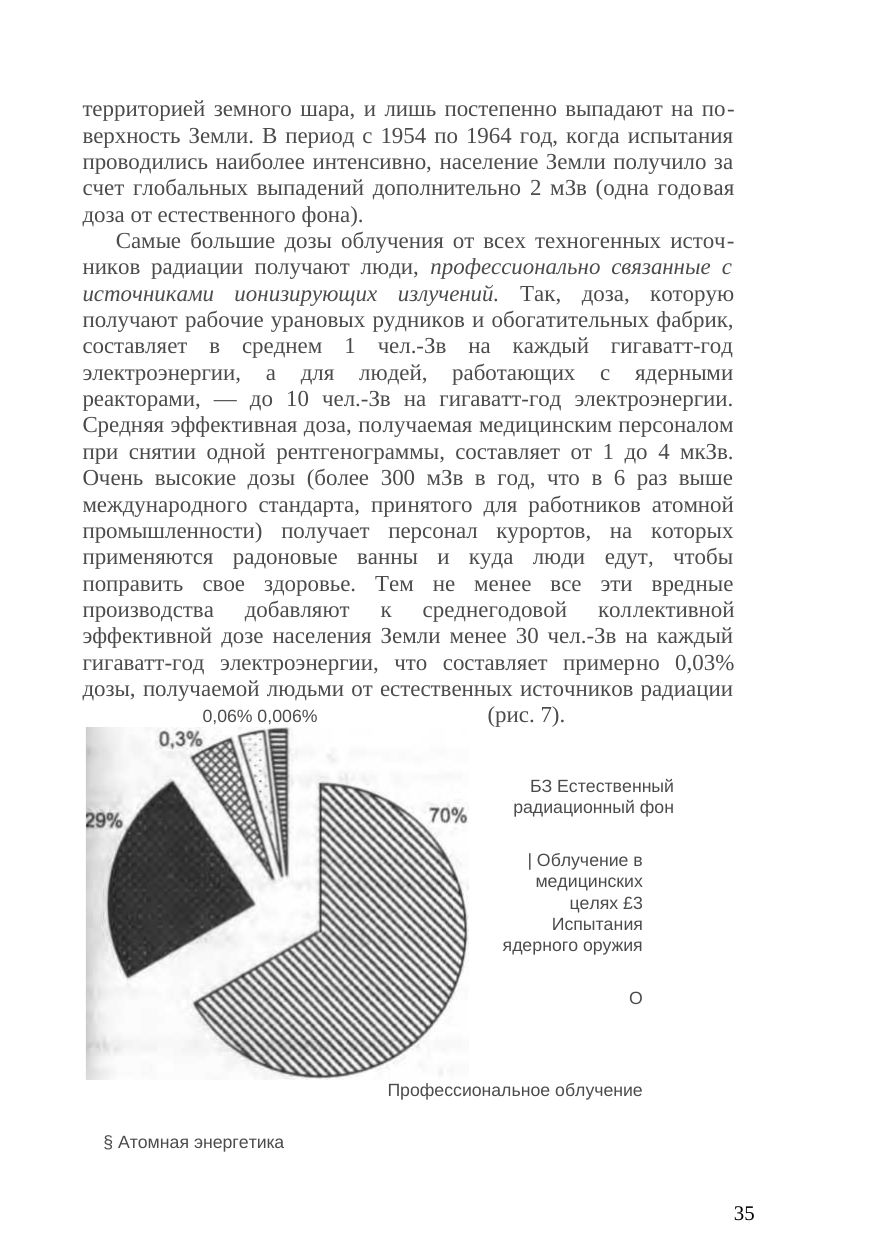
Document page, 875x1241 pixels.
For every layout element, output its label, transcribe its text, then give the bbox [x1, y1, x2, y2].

text БЗ Естественный радиационный фон [469, 776, 674, 817]
text О Профессиональное облучение [82, 988, 643, 1100]
text территорией земного шара, и лишь постепенно выпадают на поверхность Земли. В период с 1954 по 1964 год, когда испытания проводились наиболее интенсивно, население Земли получило за счет глобальных выпадений дополнительно 2 мЗв (одна годовая доза от естественного фона). [82, 95, 734, 227]
text § Атомная энергетика [82, 1132, 734, 1153]
picture [85, 727, 469, 1080]
text | Облучение в медицинских целях £3 Испытания ядерного оружия [469, 850, 643, 956]
text Самые большие дозы облучения от всех техногенных источников радиации получают люди, профессионально связанные с источниками ионизирующих излучений. Так, доза, которую получают рабочие урановых рудников и обогатительных фабрик, составляет в среднем 1 чел.-Зв на каждый гигаватт-год электроэнергии, а для людей, работающих с ядерными реакторами, — до 10 чел.-Зв на гигаватт-год электроэнергии. Средняя эффективная доза, получаемая медицинским персоналом при снятии одной рентгенограммы, составляет от 1 до 4 мкЗв. Очень высокие дозы (более 300 мЗв в год, что в 6 раз выше международного стандарта, принятого для работников атомной промышленности) получает персонал курортов, на которых применяются радоновые ванны и куда люди едут, чтобы поправить свое здоровье. Тем не менее все эти вредные производства добавляют к среднегодовой коллективной эффективной дозе населения Земли менее 30 чел.-Зв на каждый гигаватт-год электроэнергии, что составляет примерно 0,03% дозы, получаемой людьми от естественных источников радиации (рис. 7). [82, 227, 734, 728]
